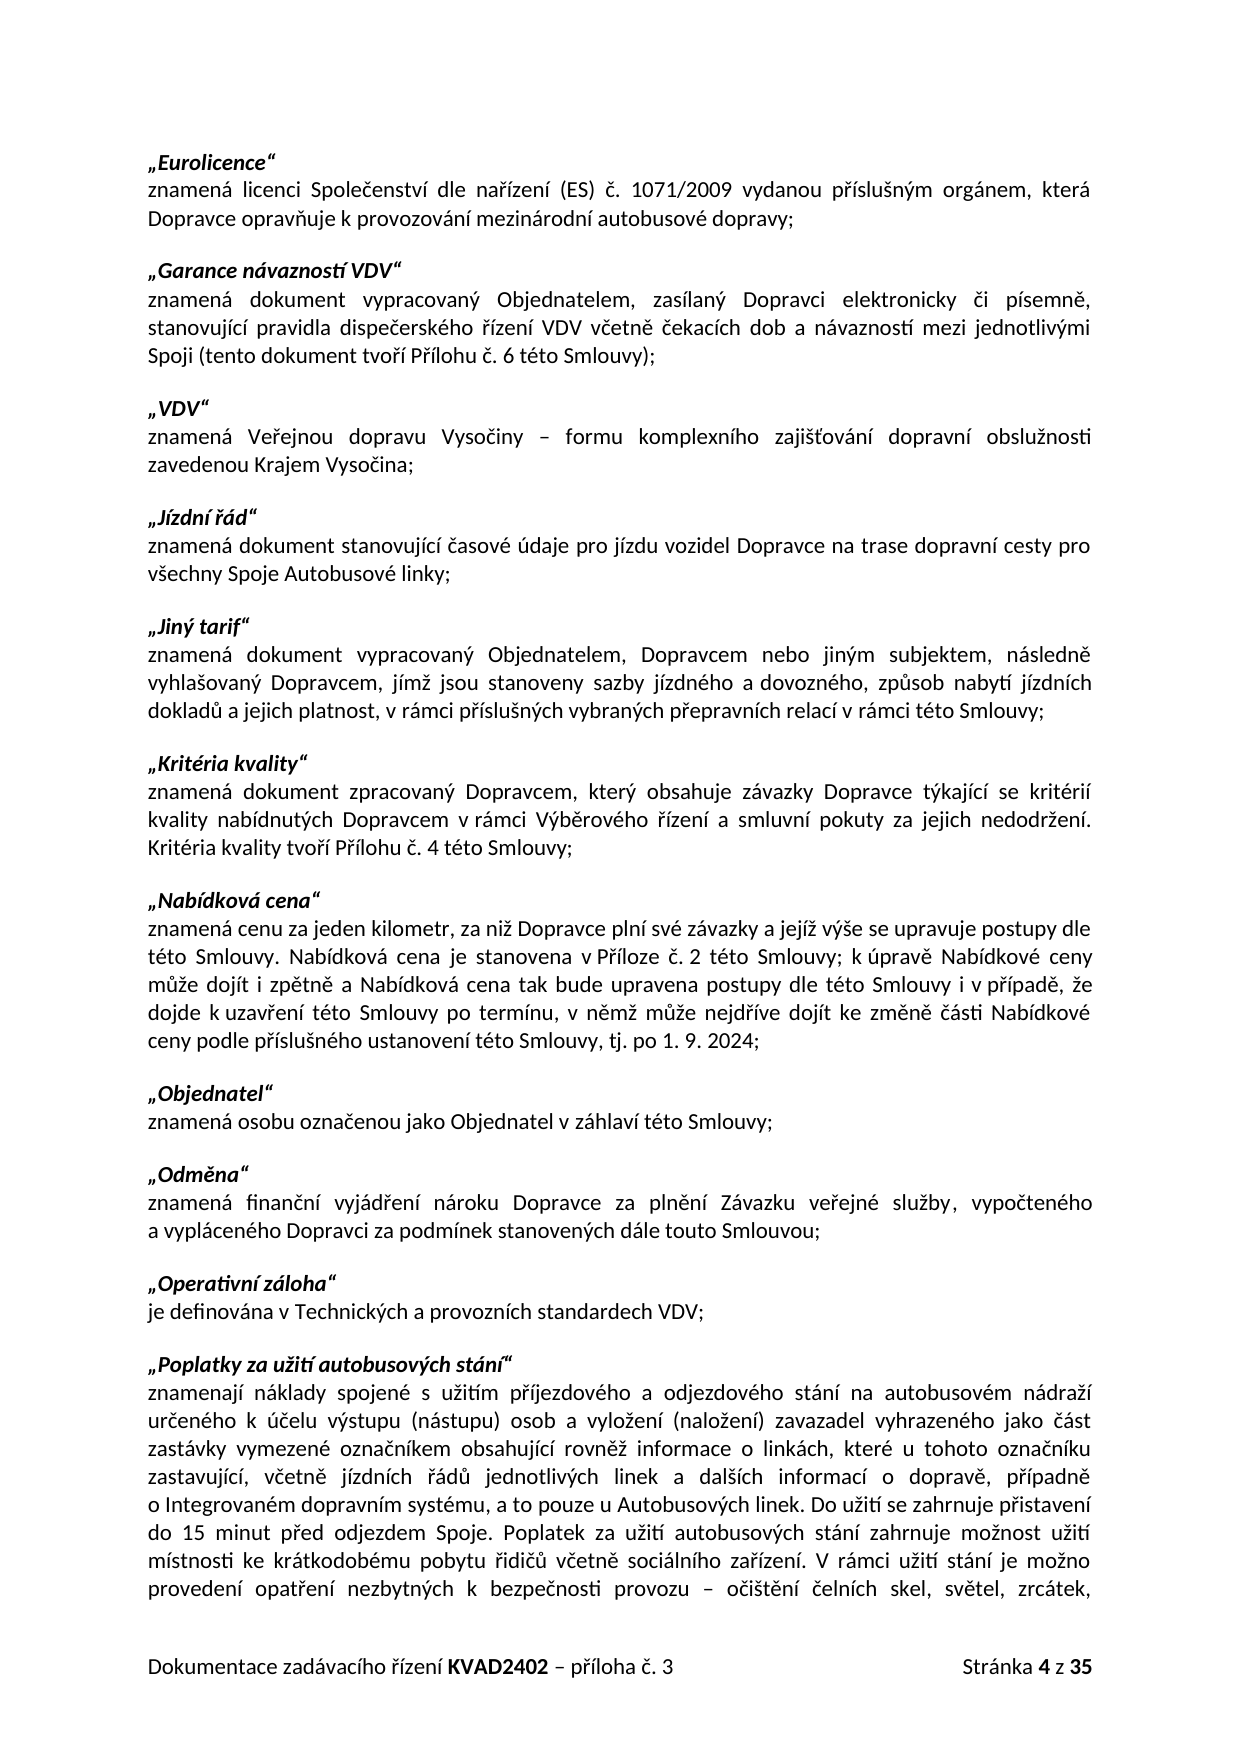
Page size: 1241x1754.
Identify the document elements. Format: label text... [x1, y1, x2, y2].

text znamená dokument stanovující časové údaje pro jízdu vozidel Dopravce na trase dopravní cesty pro všechny Spoje Autobusové linky; [148, 531, 1093, 587]
text znamená Veřejnou dopravu Vysočiny – formu komplexního zajišťování dopravní obslužnosti zavedenou Krajem Vysočina; [148, 422, 1093, 478]
text znamená dokument vypracovaný Objednatelem, Dopravcem nebo jiným subjektem, následně vyhlašovaný Dopravcem, jímž jsou stanoveny sazby jízdného a dovozného, způsob nabytí jízdních dokladů a jejich platnost, v rámci příslušných vybraných přepravních relací v rámci této Smlouvy; [148, 640, 1093, 724]
text „Objednatel“ [148, 1079, 1093, 1107]
text „Kritéria kvality“ [148, 749, 1093, 777]
text je definována v Technických a provozních standardech VDV; [148, 1297, 1093, 1325]
text „Jiný tarif“ [148, 612, 1093, 640]
text „Poplatky za užití autobusových stání“ [148, 1350, 1093, 1378]
text „Garance návazností VDV“ [148, 257, 1093, 285]
text „Nabídková cena“ [148, 886, 1093, 914]
text znamená osobu označenou jako Objednatel v záhlaví této Smlouvy; [148, 1107, 1093, 1135]
text „Odměna“ [148, 1160, 1093, 1188]
text „Jízdní řád“ [148, 503, 1093, 531]
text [148, 1378, 1093, 1602]
text znamená dokument vypracovaný Objednatelem, zasílaný Dopravci elektronicky či písemně, stanovující pravidla dispečerského řízení VDV včetně čekacích dob a návazností mezi jednotlivými Spoji (tento dokument tvoří Přílohu č. 6 této Smlouvy); [148, 285, 1093, 369]
text znamená cenu za jeden kilometr, za niž Dopravce plní své závazky a jejíž výše se upravuje postupy dle této Smlouvy. Nabídková cena je stanovena v Příloze č. 2 této Smlouvy; k úpravě Nabídkové ceny může dojít i zpětně a Nabídková cena tak bude upravena postupy dle této Smlouvy i v případě, že dojde k uzavření této Smlouvy po termínu, v němž může nejdříve dojít ke změně části Nabídkové ceny podle příslušného ustanovení této Smlouvy, tj. po 1. 9. 2024; [148, 914, 1093, 1054]
text „Operativní záloha“ [148, 1269, 1093, 1297]
text znamená licenci Společenství dle nařízení (ES) č. 1071/2009 vydanou příslušným orgánem, která Dopravce opravňuje k provozování mezinárodní autobusové dopravy; [148, 176, 1093, 232]
text „Eurolicence“ [148, 148, 1093, 176]
text znamená finanční vyjádření nároku Dopravce za plnění Závazku veřejné služby, vypočteného a vypláceného Dopravci za podmínek stanovených dále touto Smlouvou; [148, 1188, 1093, 1244]
text znamená dokument zpracovaný Dopravcem, který obsahuje závazky Dopravce týkající se kritérií kvality nabídnutých Dopravcem v rámci Výběrového řízení a smluvní pokuty za jejich nedodržení. Kritéria kvality tvoří Přílohu č. 4 této Smlouvy; [148, 777, 1093, 861]
text „VDV“ [148, 394, 1093, 422]
